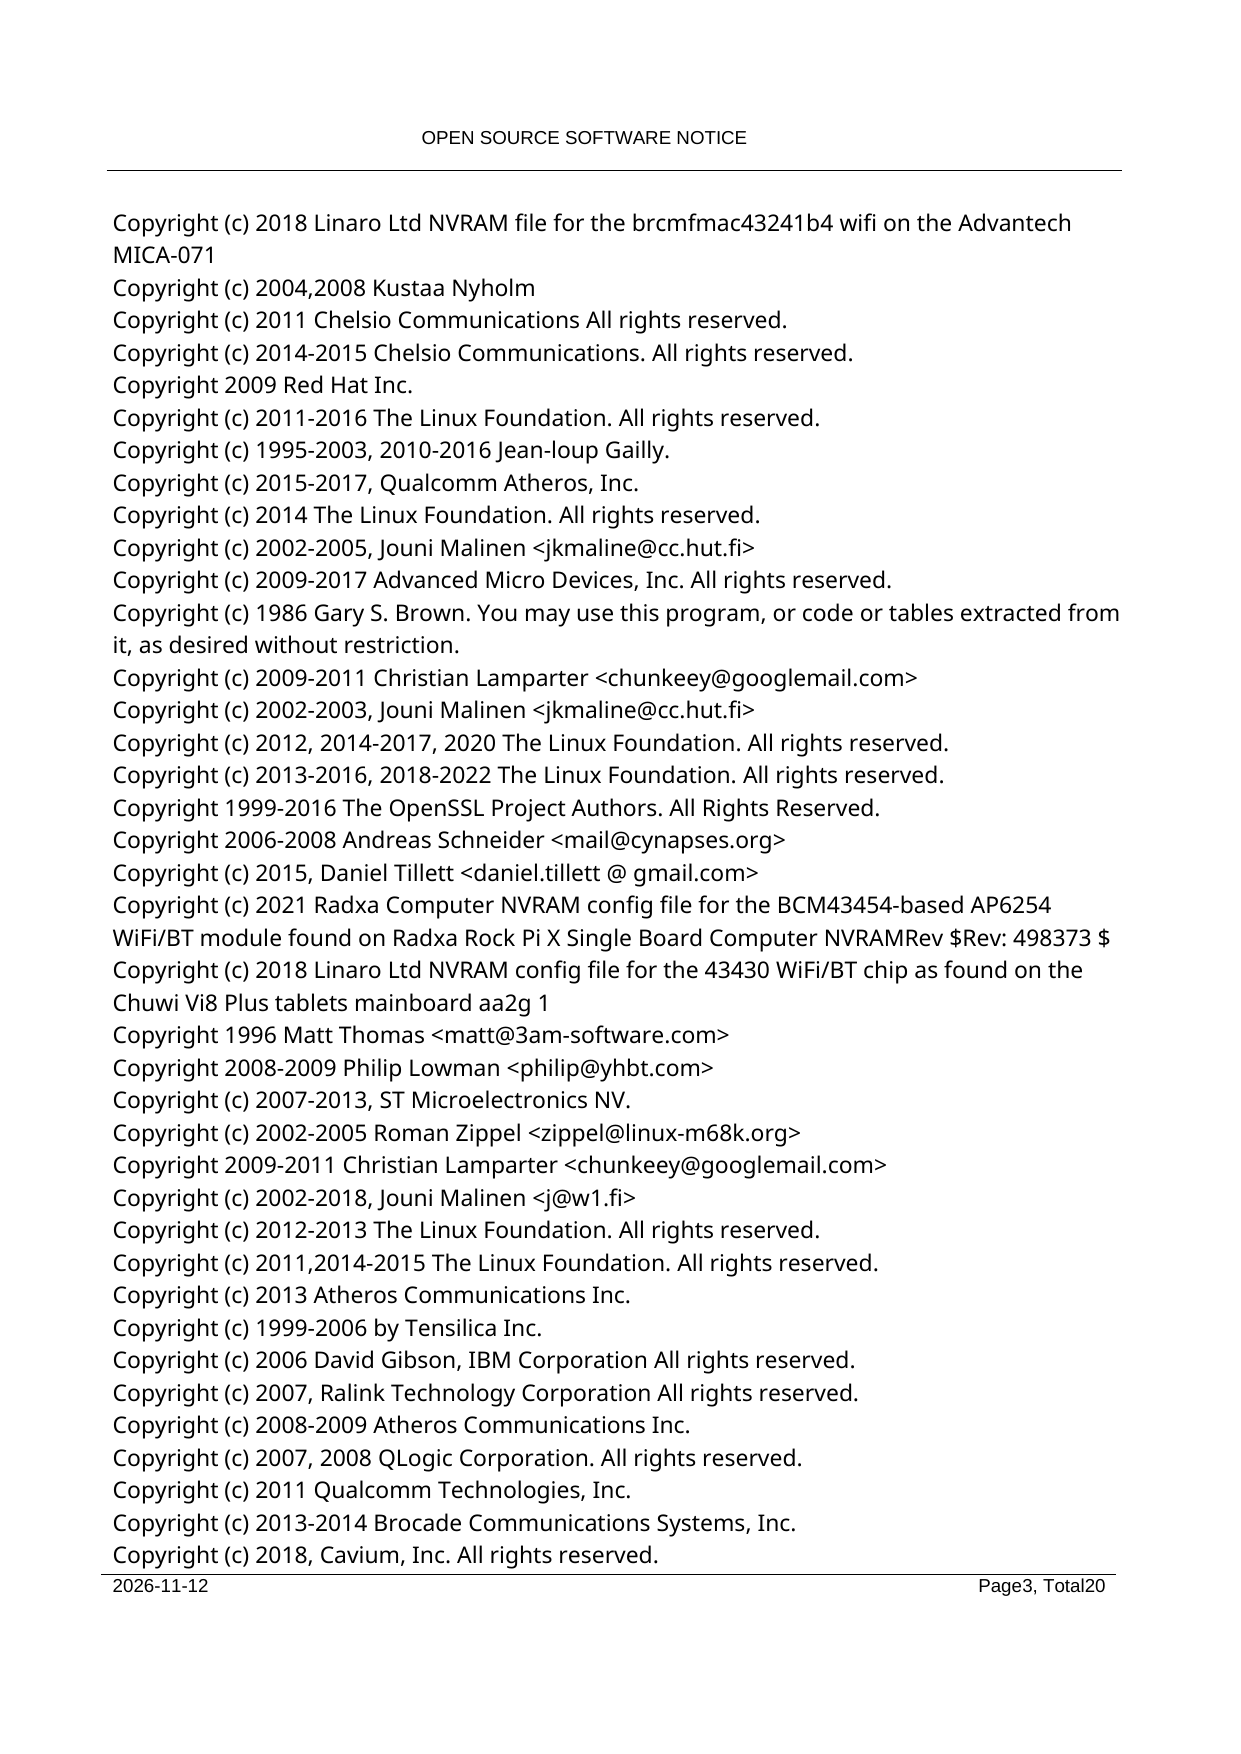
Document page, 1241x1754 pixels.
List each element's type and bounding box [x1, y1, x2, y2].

text [112, 206, 1128, 1571]
